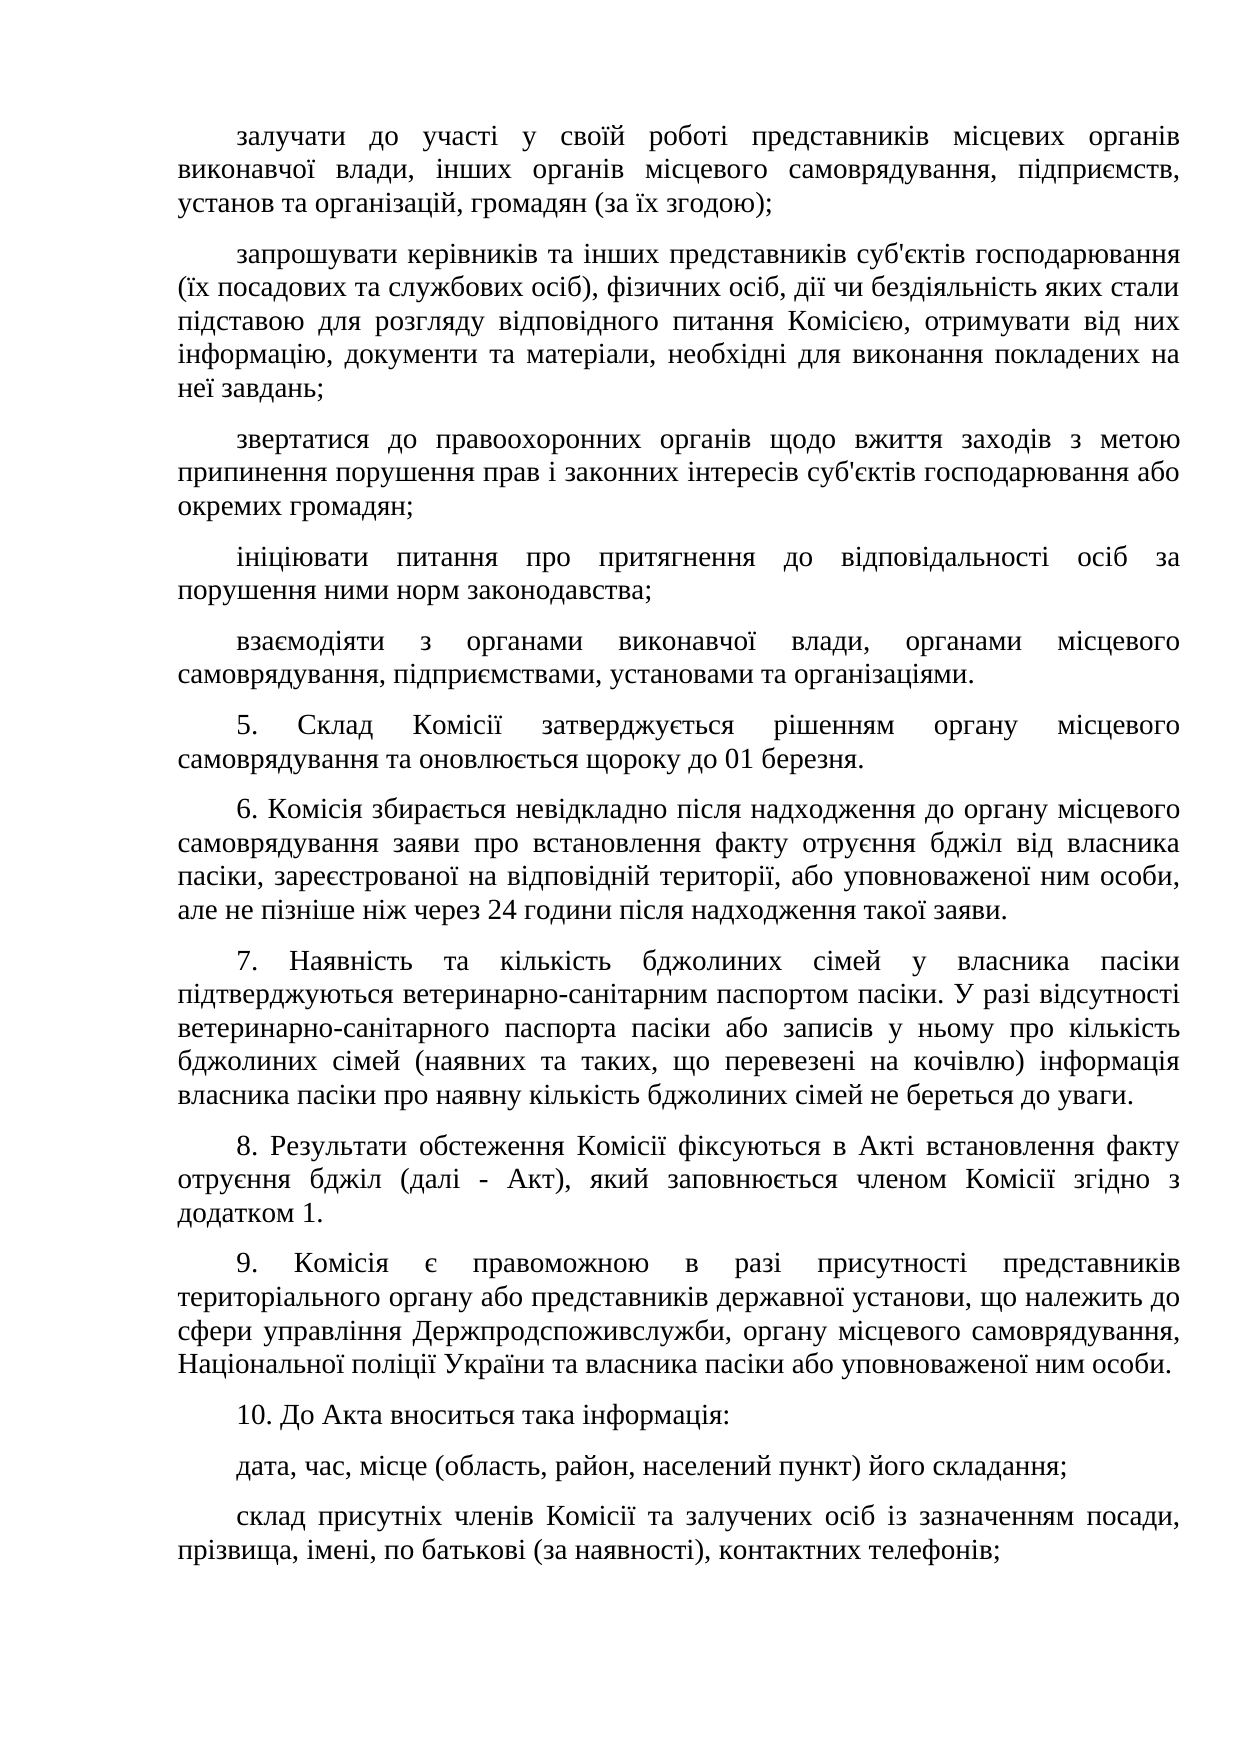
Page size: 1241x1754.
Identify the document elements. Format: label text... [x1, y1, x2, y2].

text звертатися до правоохоронних органів щодо вжиття заходів з метою припинення порушення прав і законних інтересів суб'єктів господарювання або окремих громадян; [177, 421, 1181, 521]
text склад присутніх членів Комісії та залучених осіб із зазначенням посади, прізвища, імені, по батькові (за наявності), контактних телефонів; [177, 1498, 1181, 1565]
text 9. Комісія є правоможною в разі присутності представників територіального органу або представників державної установи, що належить до сфери управління Держпродспоживслужби, органу місцевого самоврядування, Національної поліції України та власника пасіки або уповноваженої ним особи. [177, 1246, 1181, 1380]
text 8. Результати обстеження Комісії фіксуються в Акті встановлення факту отруєння бджіл (далі - Акт), який заповнюється членом Комісії згідно з додатком 1. [177, 1128, 1181, 1228]
text ініціювати питання про притягнення до відповідальності осіб за порушення ними норм законодавства; [177, 539, 1181, 606]
text 7. Наявність та кількість бджолиних сімей у власника пасіки підтверджуються ветеринарно-санітарним паспортом пасіки. У разі відсутності ветеринарно-санітарного паспорта пасіки або записів у ньому про кількість бджолиних сімей (наявних та таких, що перевезені на кочівлю) інформація власника пасіки про наявну кількість бджолиних сімей не береться до уваги. [177, 943, 1181, 1111]
text взаємодіяти з органами виконавчої влади, органами місцевого самоврядування, підприємствами, установами та організаціями. [177, 623, 1181, 690]
text дата, час, місце (область, район, населений пункт) його складання; [177, 1448, 1181, 1481]
text 10. До Акта вноситься така інформація: [177, 1397, 1181, 1430]
text 5. Склад Комісії затверджується рішенням органу місцевого самоврядування та оновлюється щороку до 01 березня. [177, 707, 1181, 774]
text залучати до участі у своїй роботі представників місцевих органів виконавчої влади, інших органів місцевого самоврядування, підприємств, установ та організацій, громадян (за їх згодою); [177, 118, 1181, 219]
text 6. Комісія збирається невідкладно після надходження до органу місцевого самоврядування заяви про встановлення факту отруєння бджіл від власника пасіки, зареєстрованої на відповідній території, або уповноваженої ним особи, але не пізніше ніж через 24 години після надходження такої заяви. [177, 791, 1181, 926]
text запрошувати керівників та інших представників суб'єктів господарювання (їх посадових та службових осіб), фізичних осіб, дії чи бездіяльність яких стали підставою для розгляду відповідного питання Комісією, отримувати від них інформацію, документи та матеріали, необхідні для виконання покладених на неї завдань; [177, 236, 1181, 404]
